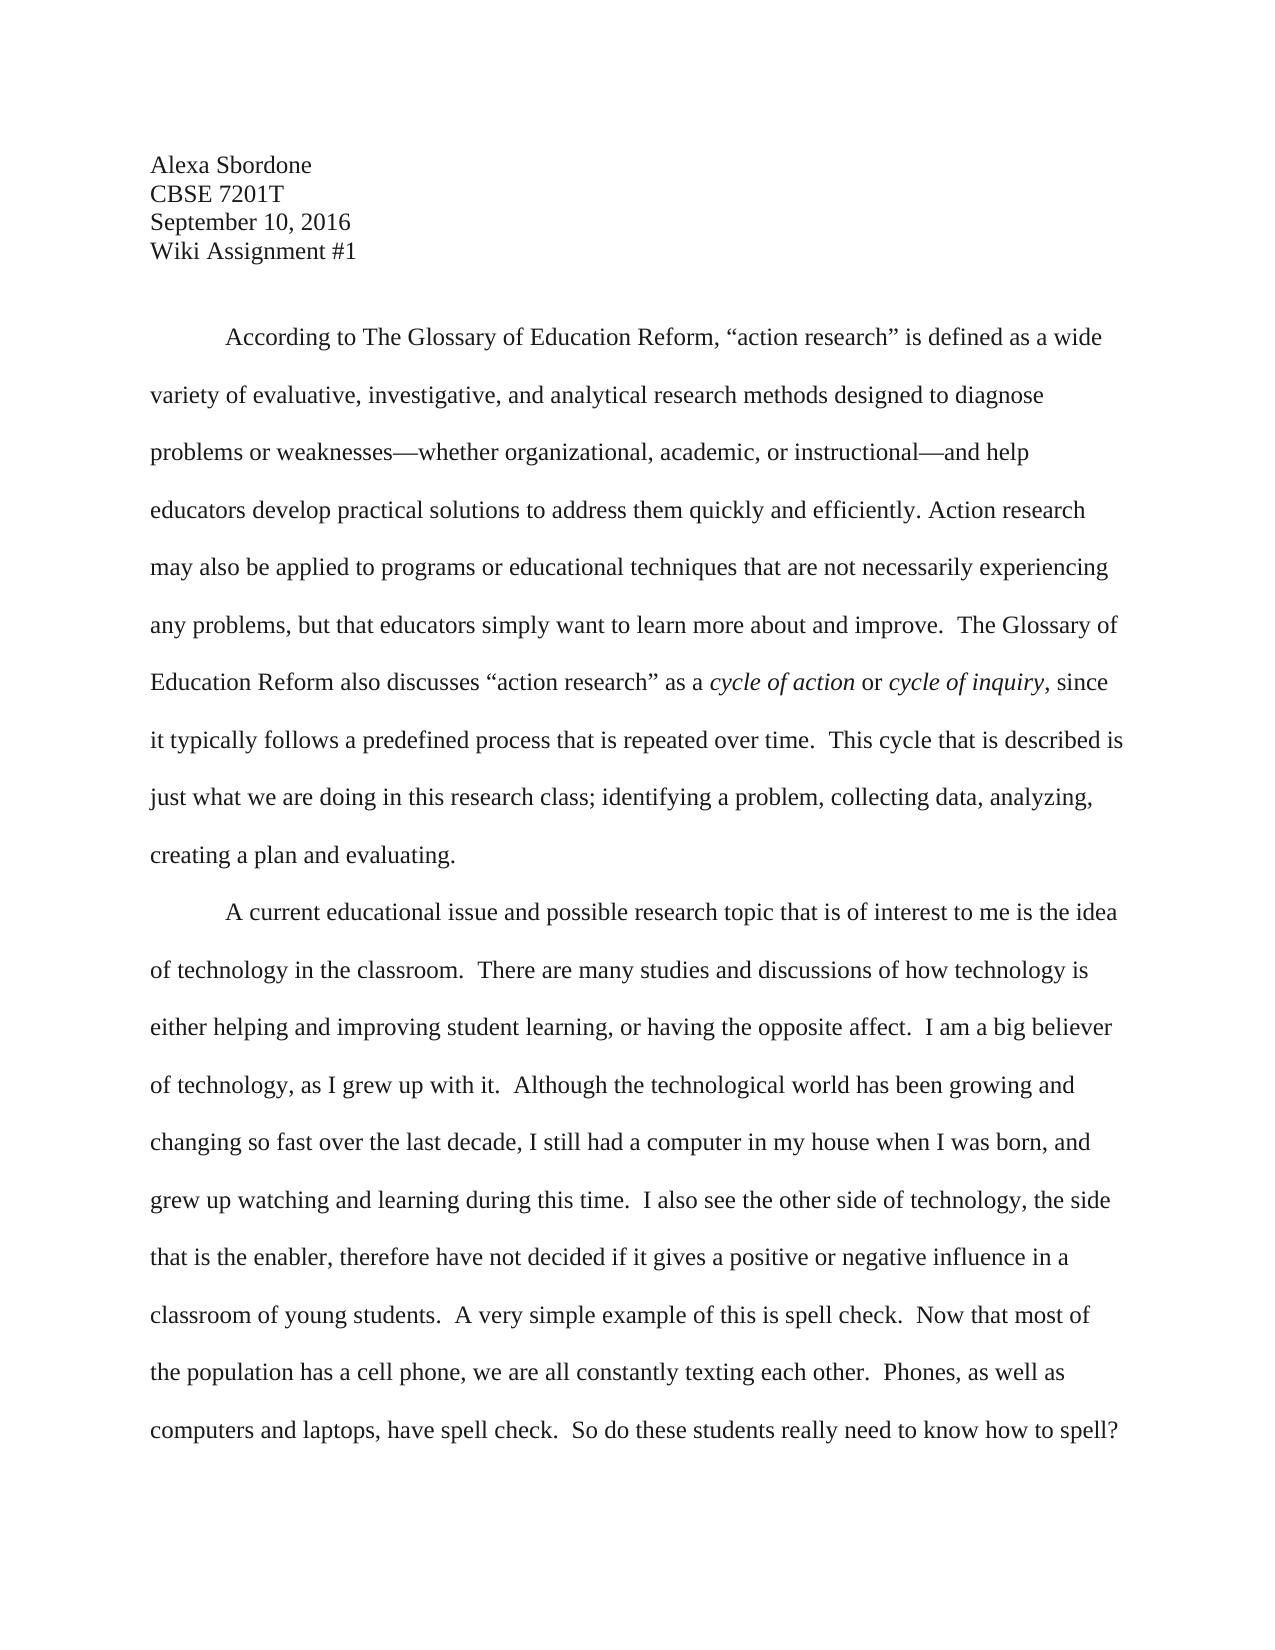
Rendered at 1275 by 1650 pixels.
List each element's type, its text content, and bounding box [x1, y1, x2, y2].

text September 10, 2016 [150, 207, 1125, 236]
text According to The Glossary of Education Reform, “action research” is defined as a wide variety of evaluative, investigative, and analytical research methods designed to diagnose problems or weaknesses—whether organizational, academic, or instructional—and help educators develop practical solutions to address them quickly and efficiently. Action research may also be applied to programs or educational techniques that are not necessarily experiencing any problems, but that educators simply want to learn more about and improve. The Glossary of Education Reform also discusses “action research” as a cycle of action or cycle of inquiry, since it typically follows a predefined process that is repeated over time. This cycle that is described is just what we are doing in this research class; identifying a problem, collecting data, analyzing, creating a plan and evaluating. [150, 322, 1125, 869]
text CBSE 7201T [150, 179, 1125, 207]
text Alexa Sbordone [150, 150, 1125, 179]
text Wiki Assignment #1 [150, 236, 1125, 265]
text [150, 897, 1125, 1444]
